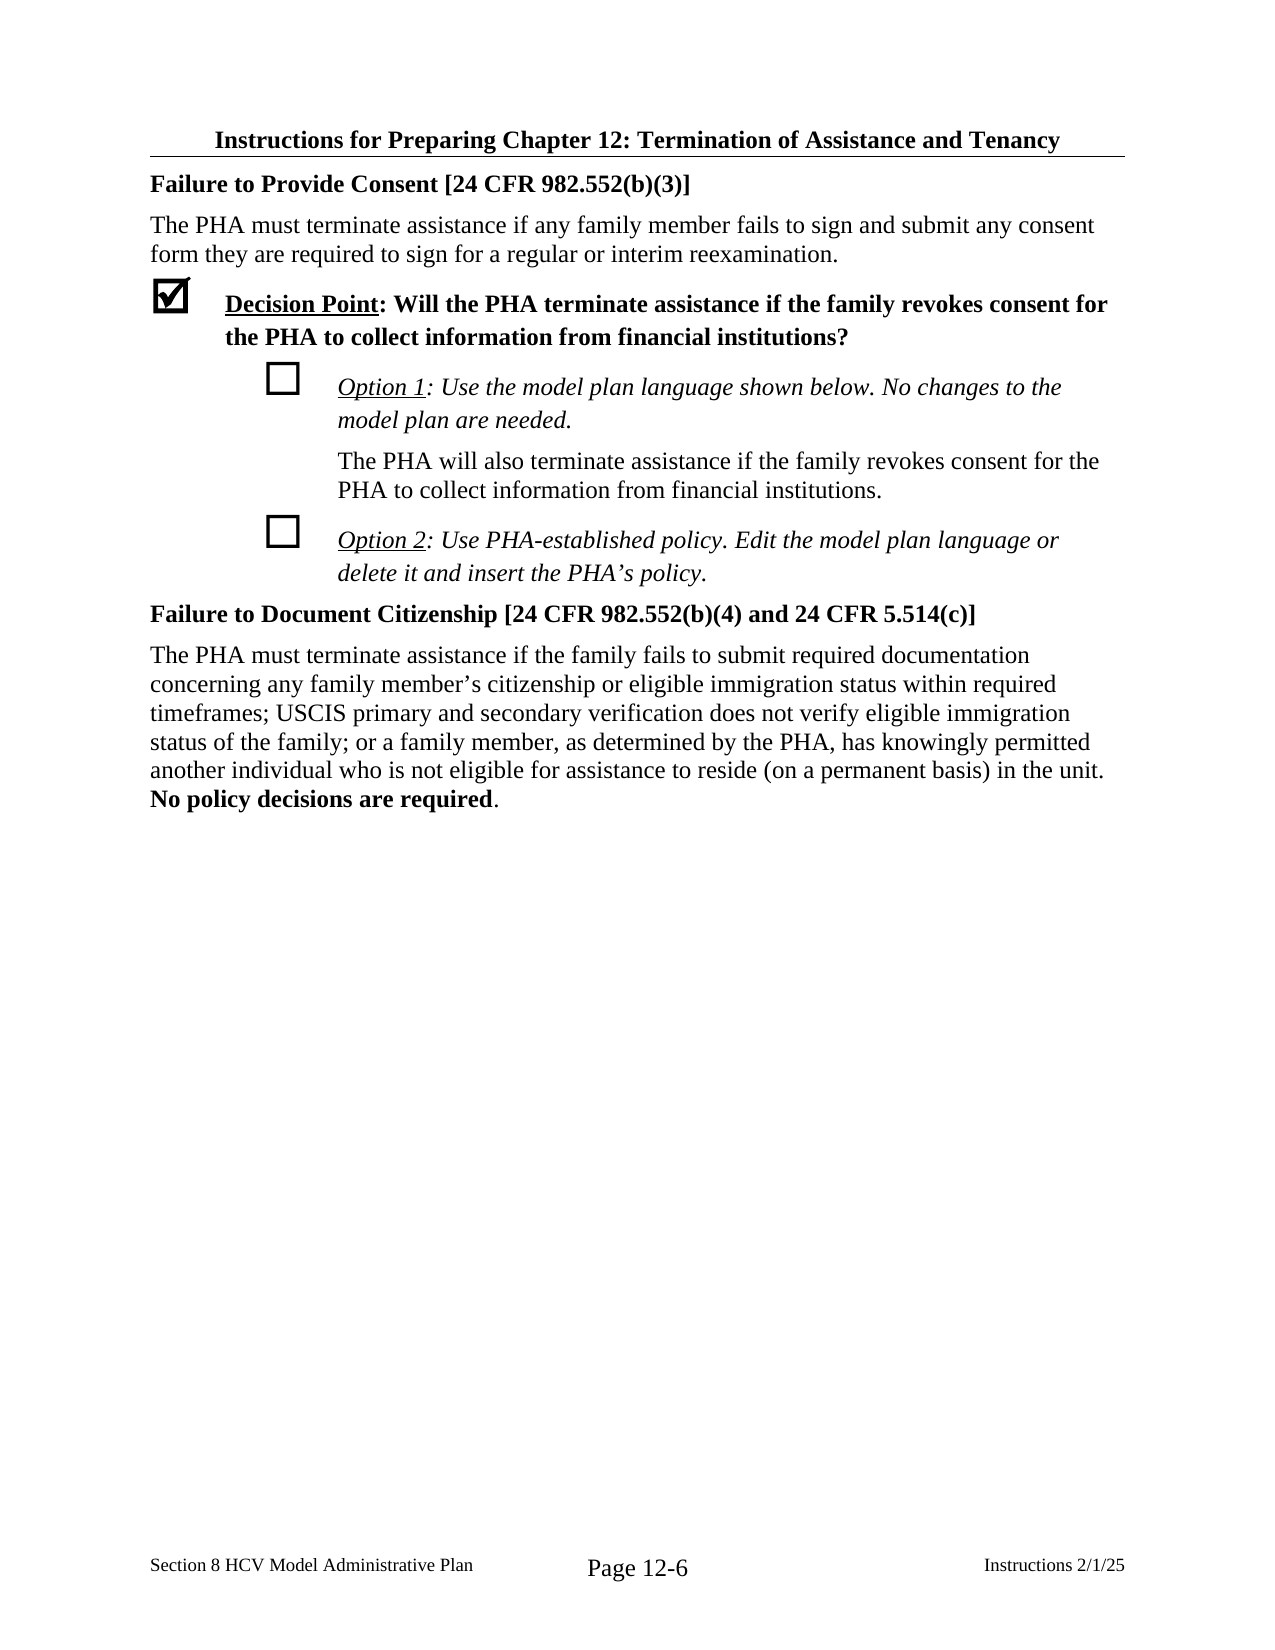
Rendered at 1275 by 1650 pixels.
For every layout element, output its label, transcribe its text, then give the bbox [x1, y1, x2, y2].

text Decision Point: Will the PHA terminate assistance if the family revokes consent for the PHA to collect information from financial institutions? [150, 281, 1125, 351]
text The PHA must terminate assistance if the family fails to submit required documentation concerning any family member’s citizenship or eligible immigration status within required timeframes; USCIS primary and secondary verification does not verify eligible immigration status of the family; or a family member, as determined by the PHA, has knowingly permitted another individual who is not eligible for assistance to reside (on a permanent basis) in the unit. No policy decisions are required. [150, 641, 1125, 813]
text Option 1: Use the model plan language shown below. No changes to the model plan are needed. [262, 363, 1125, 434]
text Failure to Provide Consent [24 CFR 982.552(b)(3)] [150, 169, 1125, 198]
text The PHA must terminate assistance if any family member fails to sign and submit any consent form they are required to sign for a regular or interim reexamination. [150, 211, 1125, 268]
text Option 2: Use PHA-established policy. Edit the model plan language or delete it and insert the PHA’s policy. [262, 516, 1125, 587]
text Failure to Document Citizenship [24 CFR 982.552(b)(4) and 24 CFR 5.514(c)] [150, 599, 1125, 628]
text The PHA will also terminate assistance if the family revokes consent for the PHA to collect information from financial institutions. [337, 446, 1125, 504]
